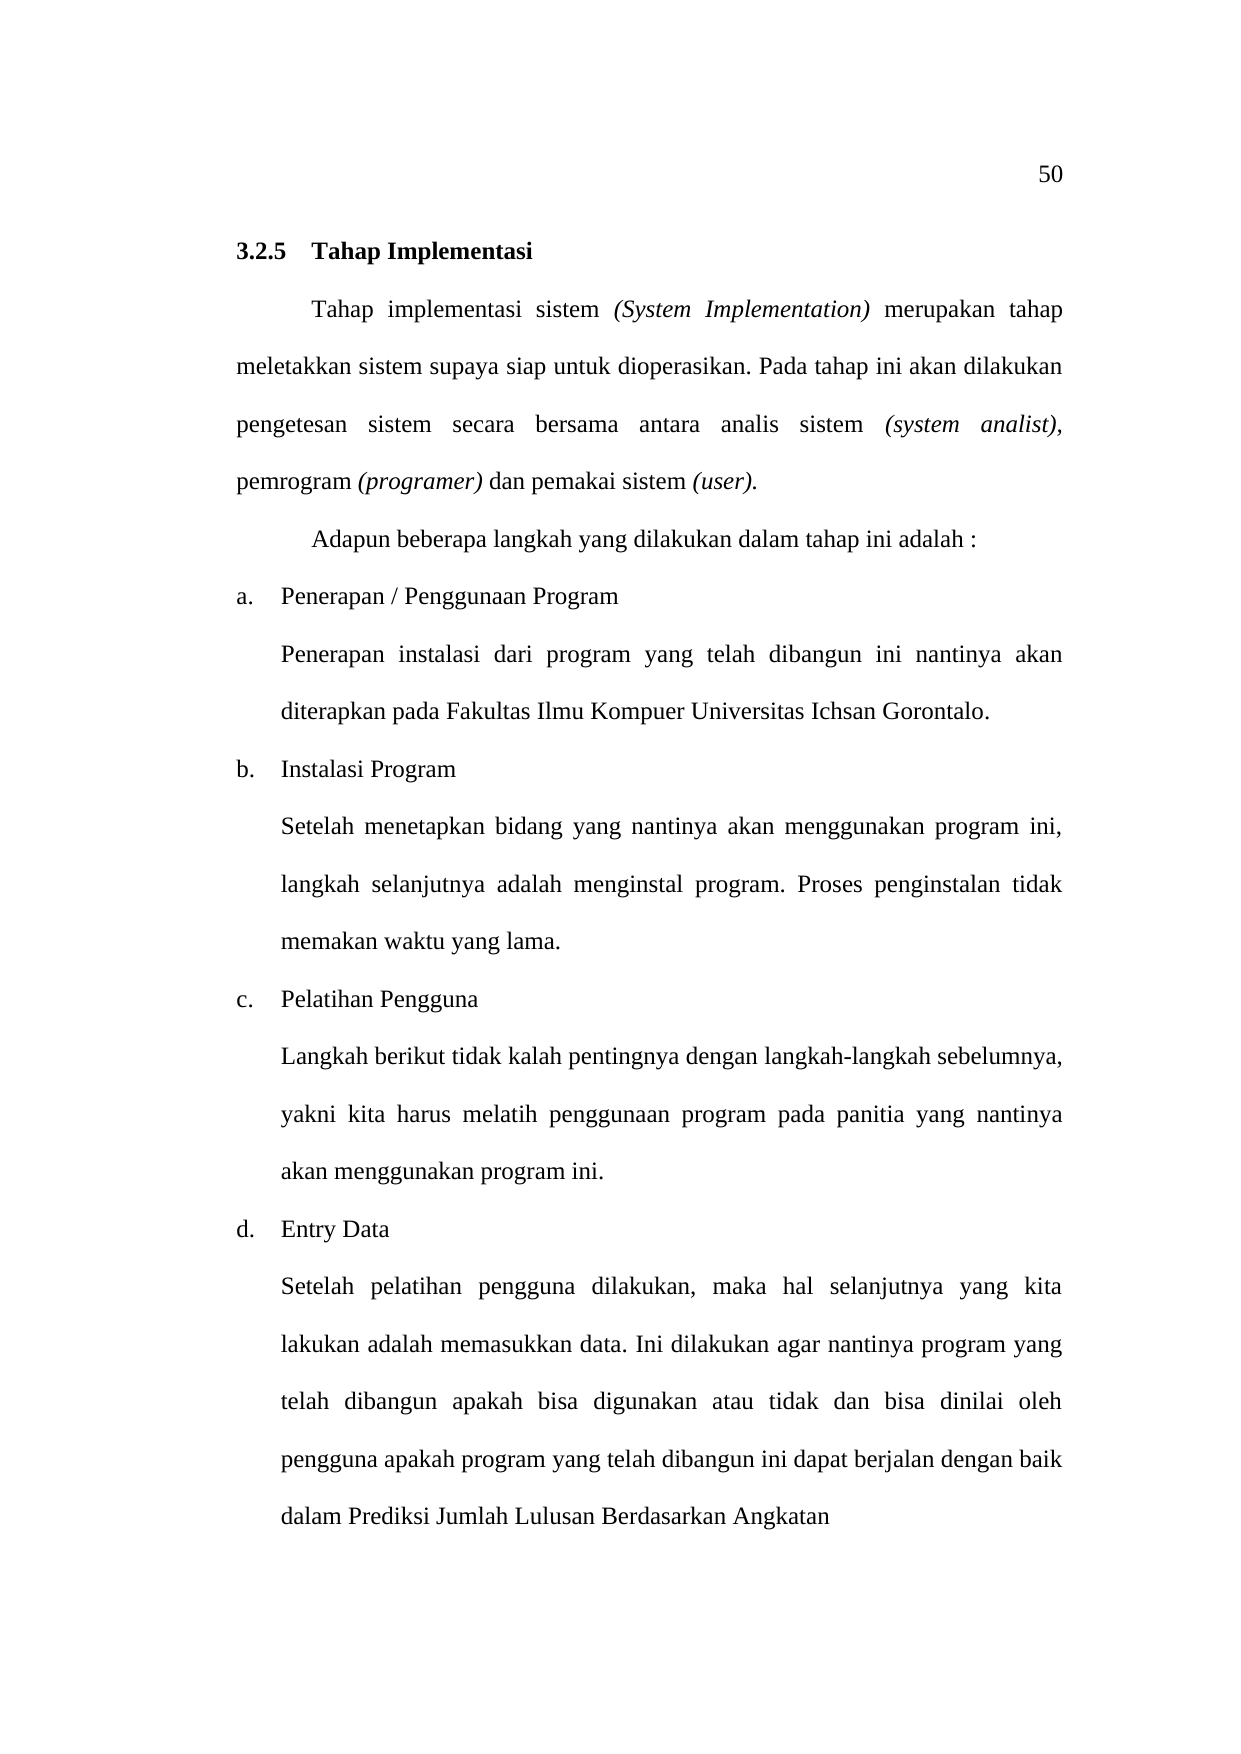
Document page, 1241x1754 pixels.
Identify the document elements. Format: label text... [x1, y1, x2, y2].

text 3.2.5 Tahap Implementasi [236, 236, 1063, 265]
text Setelah menetapkan bidang yang nantinya akan menggunakan program ini, langkah selanjutnya adalah menginstal program. Proses penginstalan tidak memakan waktu yang lama. [281, 811, 1063, 955]
text Tahap implementasi sistem (System Implementation) merupakan tahap meletakkan sistem supaya siap untuk dioperasikan. Pada tahap ini akan dilakukan pengetesan sistem secara bersama antara analis sistem (system analist), pemrogram (programer) dan pemakai sistem (user). [236, 294, 1063, 495]
text Penerapan instalasi dari program yang telah dibangun ini nantinya akan diterapkan pada Fakultas Ilmu Kompuer Universitas Ichsan Gorontalo. [281, 639, 1063, 725]
text Setelah pelatihan pengguna dilakukan, maka hal selanjutnya yang kita lakukan adalah memasukkan data. Ini dilakukan agar nantinya program yang telah dibangun apakah bisa digunakan atau tidak dan bisa dinilai oleh pengguna apakah program yang telah dibangun ini dapat berjalan dengan baik dalam Prediksi Jumlah Lulusan Berdasarkan Angkatan [281, 1271, 1063, 1530]
list Entry Data [236, 1214, 1063, 1242]
list Penerapan / Penggunaan Program [236, 581, 1063, 610]
text Langkah berikut tidak kalah pentingnya dengan langkah-langkah sebelumnya, yakni kita harus melatih penggunaan program pada panitia yang nantinya akan menggunakan program ini. [281, 1041, 1063, 1185]
list Instalasi Program [236, 754, 1063, 782]
list Pelatihan Pengguna [236, 984, 1063, 1012]
text Adapun beberapa langkah yang dilakukan dalam tahap ini adalah : [236, 524, 1063, 552]
